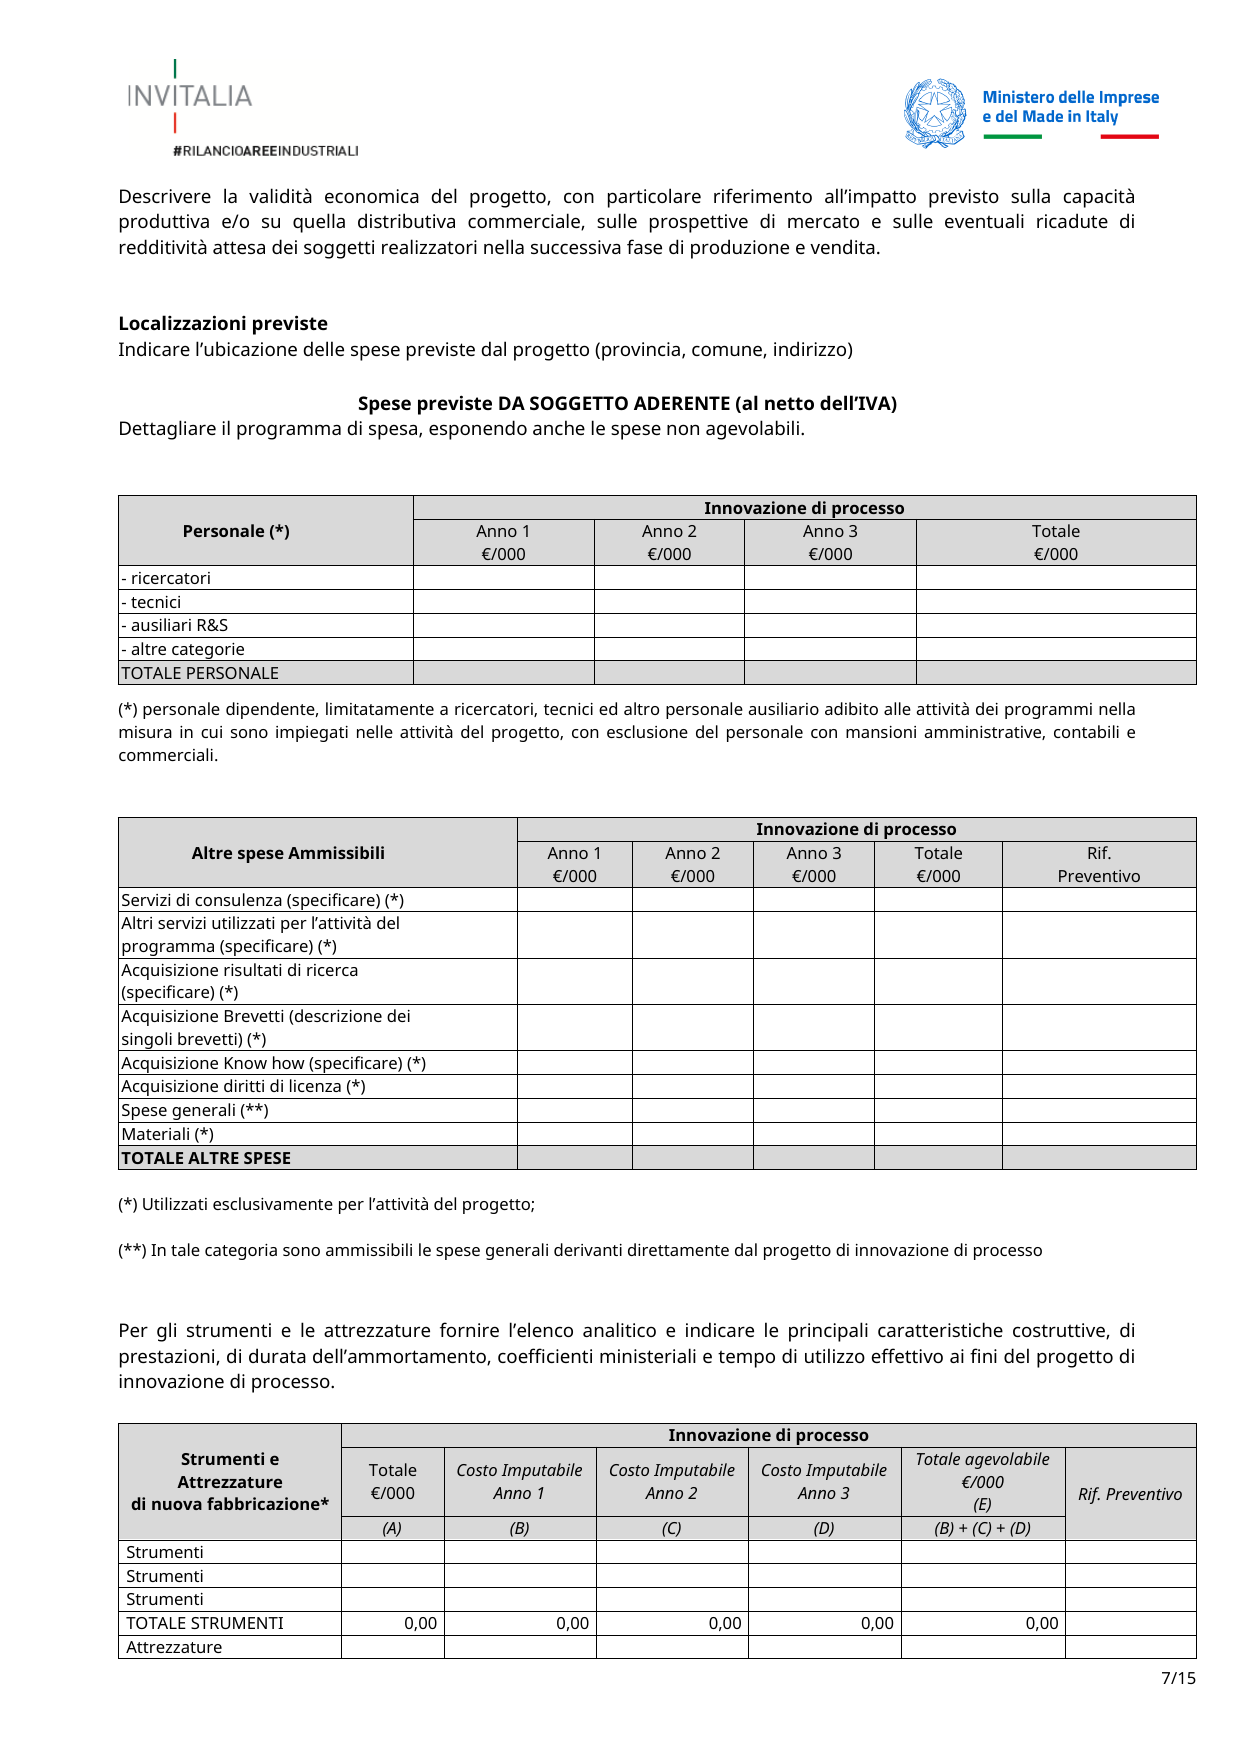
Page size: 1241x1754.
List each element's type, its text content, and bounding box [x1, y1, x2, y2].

table_cell [518, 888, 632, 911]
table_cell Rif. Preventivo [1003, 842, 1196, 887]
table_cell [917, 638, 1196, 660]
table_cell Costo Imputabile Anno 1 [445, 1448, 596, 1516]
table_cell [633, 1005, 753, 1050]
table_cell [754, 1075, 874, 1098]
text (**) In tale categoria sono ammissibili le spese generali derivanti direttamente dal progetto di innovazione di processo [118, 1238, 1137, 1261]
table_cell 0,00 [902, 1612, 1065, 1634]
table_cell [754, 1005, 874, 1050]
table_cell [633, 1123, 753, 1145]
table_cell [518, 1075, 632, 1098]
table_cell [1066, 1612, 1196, 1634]
table_cell [1003, 1075, 1196, 1098]
table_cell Rif. Preventivo [1066, 1448, 1196, 1539]
table_cell [875, 1075, 1002, 1098]
table_cell [875, 1123, 1002, 1145]
table_cell Servizi di consulenza (specificare) (*) [119, 888, 517, 911]
table_cell - tecnici [119, 590, 413, 613]
table_cell [342, 1588, 444, 1611]
table_cell [595, 661, 744, 684]
table_cell [342, 1636, 444, 1658]
table_cell [1003, 1099, 1196, 1122]
table_cell [597, 1588, 748, 1611]
text Indicare l’ubicazione delle spese previste dal progetto (provincia, comune, indirizzo) [118, 336, 1137, 362]
table_cell Anno 3 €/000 [745, 520, 916, 565]
table_cell [518, 1099, 632, 1122]
table_cell [1066, 1564, 1196, 1587]
table_cell [518, 912, 632, 957]
table_header Innovazione di processo [342, 1424, 1196, 1447]
table_cell [518, 1051, 632, 1074]
table_cell [902, 1564, 1065, 1587]
table_cell [1003, 888, 1196, 911]
table_cell [597, 1636, 748, 1658]
table_cell [745, 638, 916, 660]
table_cell Anno 1 €/000 [414, 520, 594, 565]
table_cell [1003, 1005, 1196, 1050]
table_cell [754, 1051, 874, 1074]
text Per gli strumenti e le attrezzature fornire l’elenco analitico e indicare le principali caratteristiche costruttive, di prestazioni, di durata dell’ammortamento, coefficienti ministeriali e tempo di utilizzo effettivo ai fini del progetto di innovazione di processo. [118, 1318, 1137, 1394]
table_cell [414, 614, 594, 637]
table_cell Acquisizione risultati di ricerca (specificare) (*) [119, 959, 517, 1004]
table_cell [917, 590, 1196, 613]
text Dettagliare il programma di spesa, esponendo anche le spese non agevolabili. [118, 416, 1137, 441]
text (*) Utilizzati esclusivamente per l’attività del progetto; [118, 1193, 1137, 1216]
table_cell [414, 661, 594, 684]
table_cell [749, 1564, 901, 1587]
table_header Personale (*) [119, 496, 413, 565]
table_cell [445, 1541, 596, 1563]
table_cell [414, 566, 594, 589]
table_cell TOTALE STRUMENTI [119, 1612, 341, 1634]
table_cell Altri servizi utilizzati per l’attività del programma (specificare) (*) [119, 912, 517, 957]
table_cell [875, 1099, 1002, 1122]
table_cell [633, 1075, 753, 1098]
table_cell (B) + (C) + (D) [902, 1517, 1065, 1539]
table_cell [875, 888, 1002, 911]
table_header Innovazione di processo [518, 818, 1196, 841]
table_cell [917, 566, 1196, 589]
table_cell - ausiliari R&S [119, 614, 413, 637]
table_cell [595, 638, 744, 660]
table_cell [414, 590, 594, 613]
table_cell [745, 614, 916, 637]
table_cell [633, 1146, 753, 1169]
table_cell [1003, 912, 1196, 957]
table_cell [342, 1564, 444, 1587]
table_cell Totale €/000 [917, 520, 1196, 565]
table_cell [595, 614, 744, 637]
table_cell [445, 1564, 596, 1587]
table_cell [1066, 1588, 1196, 1611]
table_cell [633, 1051, 753, 1074]
table_cell TOTALE ALTRE SPESE [119, 1146, 517, 1169]
table_cell [749, 1588, 901, 1611]
table_cell [875, 912, 1002, 957]
table_cell [633, 1099, 753, 1122]
table_cell - ricercatori [119, 566, 413, 589]
table_cell 0,00 [749, 1612, 901, 1634]
text (*) personale dipendente, limitatamente a ricercatori, tecnici ed altro personale ausiliario adibito alle attività dei programmi nella misura in cui sono impiegati nelle attività del progetto, con esclusione del personale con mansioni amministrative, contabili e commerciali. [118, 698, 1137, 766]
table_cell [1003, 959, 1196, 1004]
table_cell [595, 566, 744, 589]
table_cell [1066, 1541, 1196, 1563]
text Descrivere la validità economica del progetto, con particolare riferimento all’impatto previsto sulla capacità produttiva e/o su quella distributiva commerciale, sulle prospettive di mercato e sulle eventuali ricadute di redditività attesa dei soggetti realizzatori nella successiva fase di produzione e vendita. [118, 183, 1137, 260]
table_cell [633, 888, 753, 911]
table_cell [754, 1146, 874, 1169]
table_header Altre spese Ammissibili [119, 818, 517, 887]
table_cell Anno 2 €/000 [595, 520, 744, 565]
table_cell [745, 566, 916, 589]
picture [895, 76, 1168, 152]
table_cell [754, 959, 874, 1004]
table_cell [1066, 1636, 1196, 1658]
table_cell [902, 1588, 1065, 1611]
table_cell [633, 912, 753, 957]
table_cell [1003, 1123, 1196, 1145]
table_cell Materiali (*) [119, 1123, 517, 1145]
table_cell [875, 959, 1002, 1004]
table_cell [875, 1051, 1002, 1074]
table_cell - altre categorie [119, 638, 413, 660]
table_cell [518, 1005, 632, 1050]
table_cell Costo Imputabile Anno 3 [749, 1448, 901, 1516]
table_cell (B) [445, 1517, 596, 1539]
table_cell [917, 614, 1196, 637]
table_cell [518, 959, 632, 1004]
picture [128, 59, 360, 159]
table_cell Strumenti [119, 1564, 341, 1587]
table_cell Strumenti [119, 1541, 341, 1563]
table_cell Spese generali (**) [119, 1099, 517, 1122]
table_cell [342, 1541, 444, 1563]
table_cell Acquisizione Brevetti (descrizione dei singoli brevetti) (*) [119, 1005, 517, 1050]
table_cell [754, 888, 874, 911]
table_cell [1003, 1051, 1196, 1074]
table_cell 0,00 [445, 1612, 596, 1634]
table_cell [749, 1541, 901, 1563]
table_cell Anno 3 €/000 [754, 842, 874, 887]
table_cell 0,00 [597, 1612, 748, 1634]
table_cell [875, 1146, 1002, 1169]
table_cell [518, 1146, 632, 1169]
table_cell [754, 1123, 874, 1145]
table_cell [745, 590, 916, 613]
table_cell Anno 2 €/000 [633, 842, 753, 887]
table_cell Strumenti [119, 1588, 341, 1611]
table_cell [875, 1005, 1002, 1050]
table_cell [597, 1564, 748, 1587]
table_cell [597, 1541, 748, 1563]
table_cell Anno 1 €/000 [518, 842, 632, 887]
table_cell [745, 661, 916, 684]
table_cell [414, 638, 594, 660]
table_cell [518, 1123, 632, 1145]
table_cell [1003, 1146, 1196, 1169]
table_cell [749, 1636, 901, 1658]
table_cell [633, 959, 753, 1004]
table_cell Acquisizione diritti di licenza (*) [119, 1075, 517, 1098]
table_cell [902, 1541, 1065, 1563]
table_cell Totale agevolabile €/000 (E) [902, 1448, 1065, 1516]
table_cell [754, 1099, 874, 1122]
table_cell 0,00 [342, 1612, 444, 1634]
table_cell (C) [597, 1517, 748, 1539]
table_cell Acquisizione Know how (specificare) (*) [119, 1051, 517, 1074]
table_cell [754, 912, 874, 957]
table_cell Costo Imputabile Anno 2 [597, 1448, 748, 1516]
table_cell Attrezzature [119, 1636, 341, 1658]
table_cell [595, 590, 744, 613]
table_cell [917, 661, 1196, 684]
table_header Innovazione di processo [414, 496, 1196, 519]
table_cell [445, 1588, 596, 1611]
table_cell [902, 1636, 1065, 1658]
table_header Strumenti e Attrezzature di nuova fabbricazione* [119, 1424, 341, 1539]
table_cell [445, 1636, 596, 1658]
table_cell (A) [342, 1517, 444, 1539]
table_cell (D) [749, 1517, 901, 1539]
text Localizzazioni previste [118, 311, 1137, 336]
table_cell TOTALE PERSONALE [119, 661, 413, 684]
table_cell Totale €/000 [342, 1448, 444, 1516]
text Spese previste DA SOGGETTO ADERENTE (al netto dell’IVA) [118, 390, 1137, 416]
table_cell Totale €/000 [875, 842, 1002, 887]
